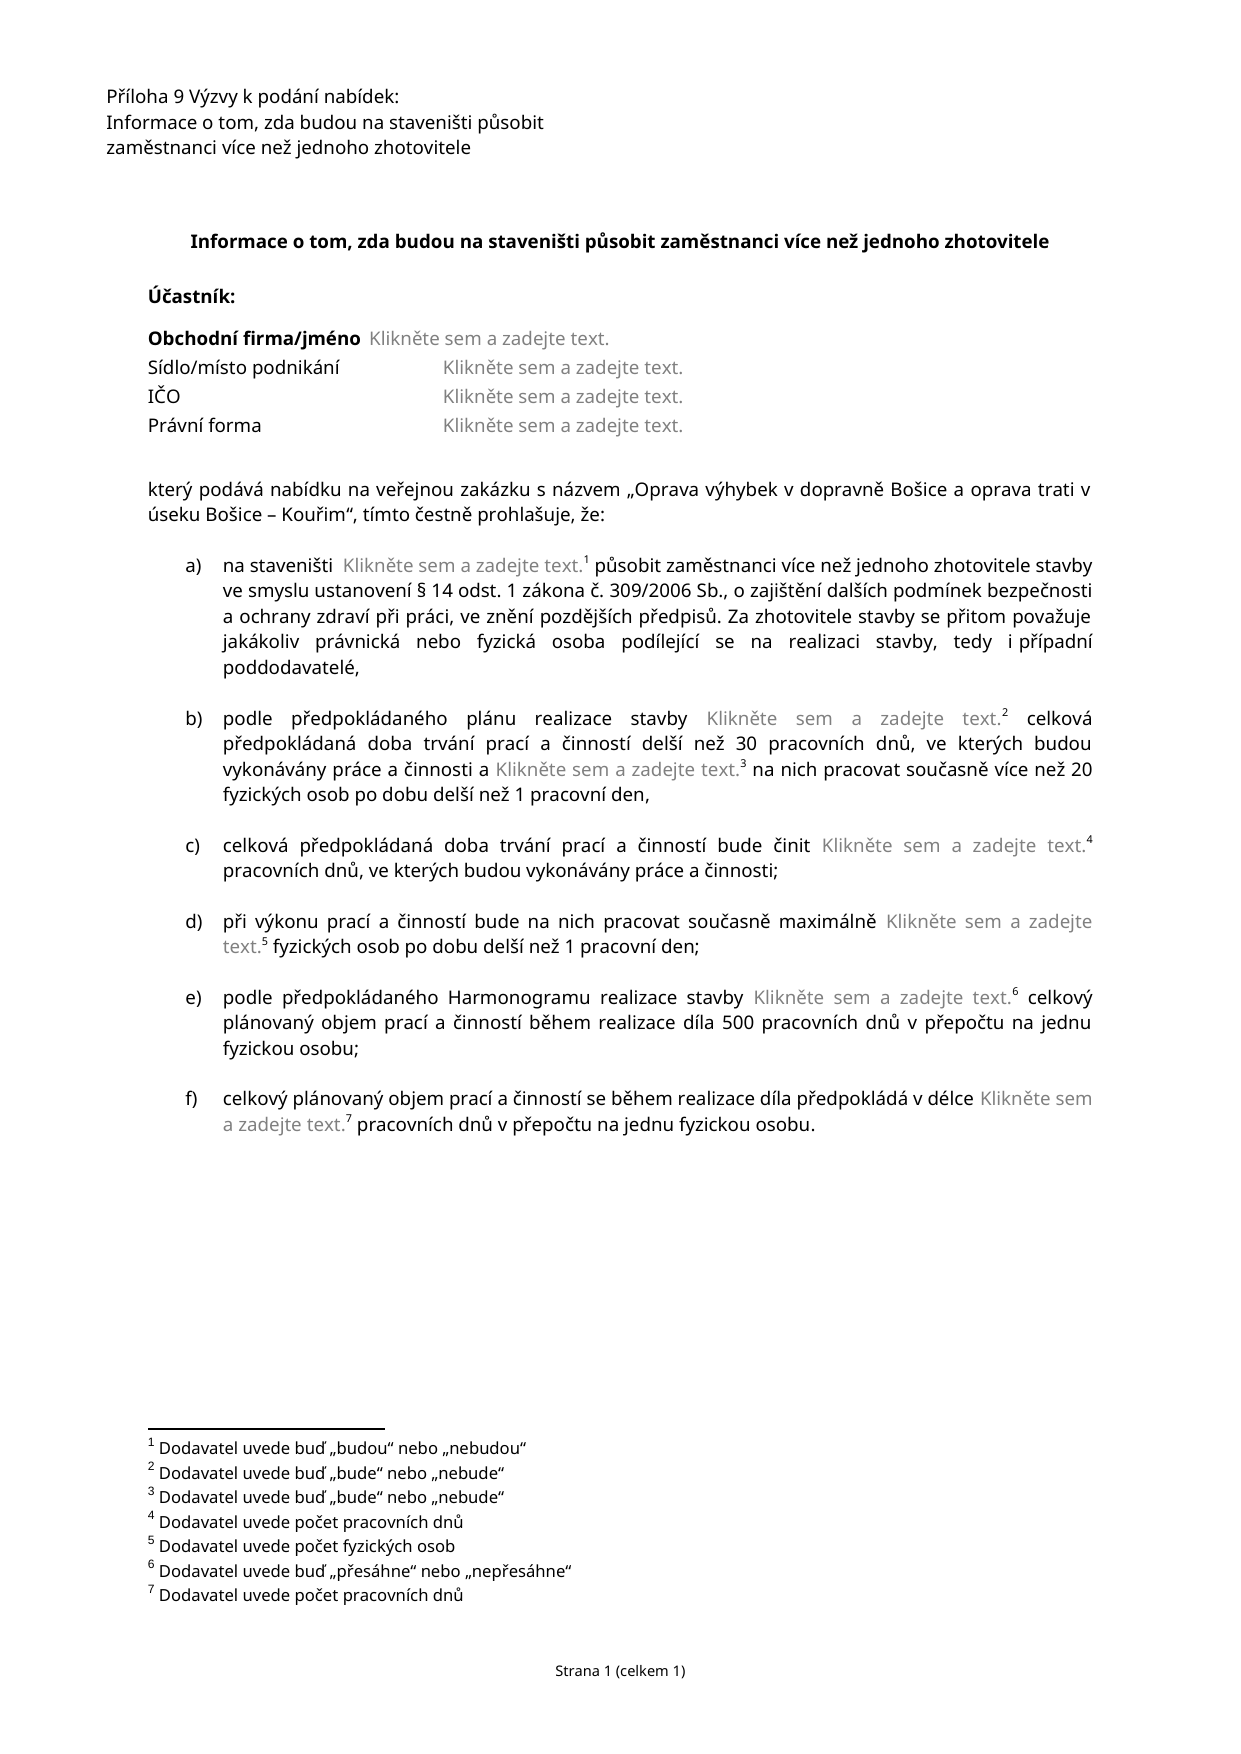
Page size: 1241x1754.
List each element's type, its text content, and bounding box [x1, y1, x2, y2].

text Sídlo/místo podnikání [148, 351, 1093, 380]
text který podává nabídku na veřejnou zakázku s názvem „Oprava výhybek v dopravně Bošice a oprava trati v úseku Bošice – Kouřim“, tímto čestně prohlašuje, že: [148, 476, 1093, 527]
text Obchodní firma/jméno [148, 322, 1093, 351]
list při výkonu prací a činností bude na nich pracovat současně maximálně fyzických osob po dobu delší než 1 pracovní den; [185, 908, 1093, 959]
list celková předpokládaná doba trvání prací a činností bude činit pracovních dnů, ve kterých budou vykonávány práce a činnosti; [185, 832, 1093, 883]
list podle předpokládaného Harmonogramu realizace stavby celkový plánovaný objem prací a činností během realizace díla 500 pracovních dnů v přepočtu na jednu fyzickou osobu; [185, 984, 1093, 1061]
list celkový plánovaný objem prací a činností se během realizace díla předpokládá v délce pracovních dnů v přepočtu na jednu fyzickou osobu. [185, 1086, 1093, 1137]
text Účastník: [148, 279, 1093, 310]
title Informace o tom, zda budou na staveništi působit zaměstnanci více než jednoho zhotovitele [148, 228, 1093, 254]
list na staveništi působit zaměstnanci více než jednoho zhotovitele stavby ve smyslu ustanovení § 14 odst. 1 zákona č. 309/2006 Sb., o zajištění dalších podmínek bezpečnosti a ochrany zdraví při práci, ve znění pozdějších předpisů. Za zhotovitele stavby se přitom považuje jakákoliv právnická nebo fyzická osoba podílející se na realizaci stavby, tedy i případní poddodavatelé, [185, 552, 1093, 680]
text IČO [148, 380, 1093, 409]
text Právní forma [148, 409, 1093, 438]
list podle předpokládaného plánu realizace stavby celková předpokládaná doba trvání prací a činností delší než 30 pracovních dnů, ve kterých budou vykonávány práce a činnosti a na nich pracovat současně více než 20 fyzických osob po dobu delší než 1 pracovní den, [185, 705, 1093, 807]
